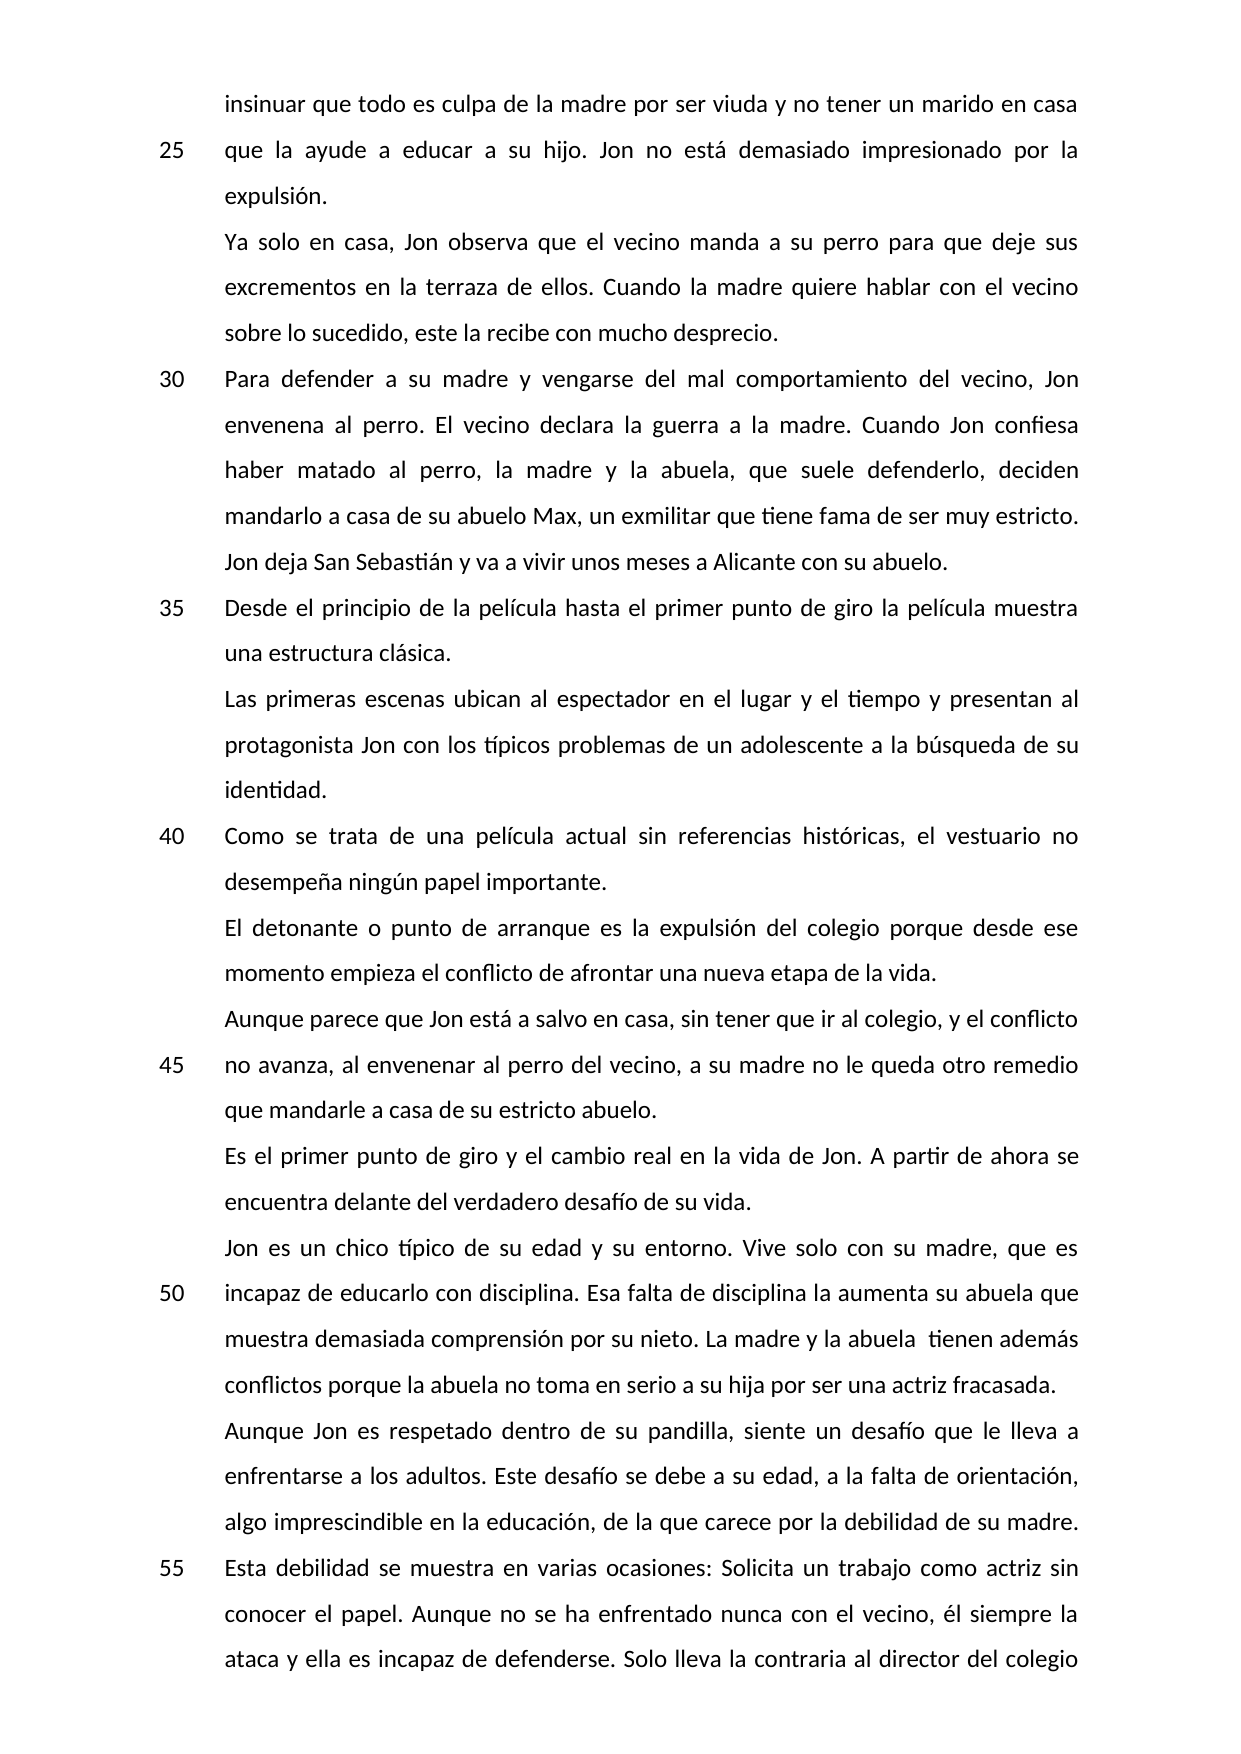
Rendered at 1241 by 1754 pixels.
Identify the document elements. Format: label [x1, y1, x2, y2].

table_header [213, 89, 1092, 1688]
table_header [148, 89, 213, 1688]
